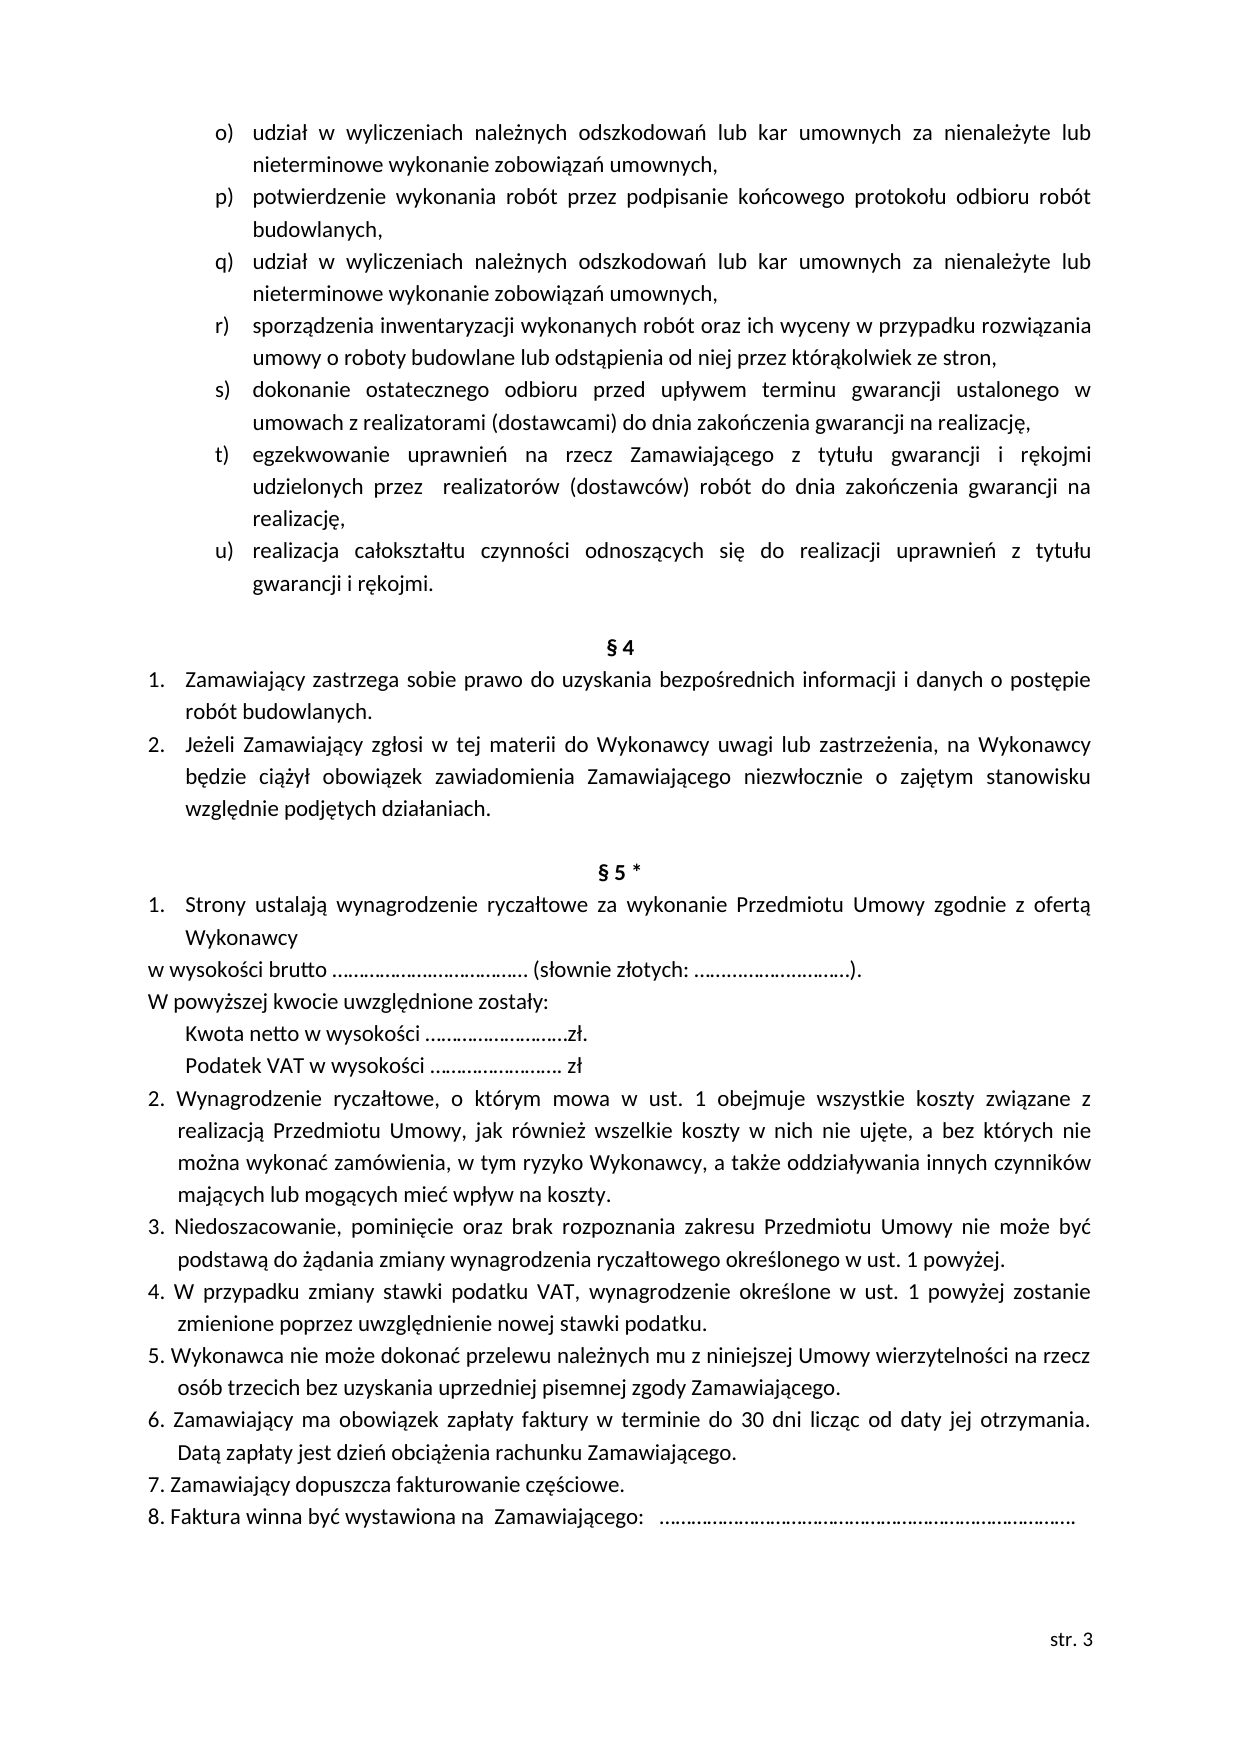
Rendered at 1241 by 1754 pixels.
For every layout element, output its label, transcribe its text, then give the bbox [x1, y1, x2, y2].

text 6. Zamawiający ma obowiązek zapłaty faktury w terminie do 30 dni licząc od daty jej otrzymania. Datą zapłaty jest dzień obciążenia rachunku Zamawiającego. [148, 1406, 1093, 1466]
text 3. Niedoszacowanie, pominięcie oraz brak rozpoznania zakresu Przedmiotu Umowy nie może być podstawą do żądania zmiany wynagrodzenia ryczałtowego określonego w ust. 1 powyżej. [148, 1212, 1093, 1273]
list realizacja całokształtu czynności odnoszących się do realizacji uprawnień z tytułu gwarancji i rękojmi. [215, 537, 1093, 597]
text § 5 * [148, 858, 1093, 886]
text 8. Faktura winna być wystawiona na Zamawiającego: ……………………………………………………………………. [148, 1502, 1093, 1530]
list Jeżeli Zamawiający zgłosi w tej materii do Wykonawcy uwagi lub zastrzeżenia, na Wykonawcy będzie ciążył obowiązek zawiadomienia Zamawiającego niezwłocznie o zajętym stanowisku względnie podjętych działaniach. [148, 730, 1093, 822]
list Kwota netto w wysokości ………………………zł. [185, 1019, 1093, 1047]
list Strony ustalają wynagrodzenie ryczałtowe za wykonanie Przedmiotu Umowy zgodnie z ofertą Wykonawcy [148, 891, 1093, 951]
list sporządzenia inwentaryzacji wykonanych robót oraz ich wyceny w przypadku rozwiązania umowy o roboty budowlane lub odstąpienia od niej przez którąkolwiek ze stron, [215, 311, 1093, 371]
text § 4 [148, 633, 1093, 661]
list dokonanie ostatecznego odbioru przed upływem terminu gwarancji ustalonego w umowach z realizatorami (dostawcami) do dnia zakończenia gwarancji na realizację, [215, 376, 1093, 436]
text 5. Wykonawca nie może dokonać przelewu należnych mu z niniejszej Umowy wierzytelności na rzecz osób trzecich bez uzyskania uprzedniej pisemnej zgody Zamawiającego. [148, 1341, 1093, 1401]
list w wysokości brutto ……………….……………… (słownie złotych: ……...………..………). [148, 955, 1093, 983]
list Podatek VAT w wysokości ……………………. zł [185, 1052, 1093, 1079]
text 2. Wynagrodzenie ryczałtowe, o którym mowa w ust. 1 obejmuje wszystkie koszty związane z realizacją Przedmiotu Umowy, jak również wszelkie koszty w nich nie ujęte, a bez których nie można wykonać zamówienia, w tym ryzyko Wykonawcy, a także oddziaływania innych czynników mających lub mogących mieć wpływ na koszty. [148, 1084, 1093, 1208]
list potwierdzenie wykonania robót przez podpisanie końcowego protokołu odbioru robót budowlanych, [215, 182, 1093, 243]
list W powyższej kwocie uwzględnione zostały: [148, 987, 1093, 1015]
list udział w wyliczeniach należnych odszkodowań lub kar umownych za nienależyte lub nieterminowe wykonanie zobowiązań umownych, [215, 247, 1093, 307]
list udział w wyliczeniach należnych odszkodowań lub kar umownych za nienależyte lub nieterminowe wykonanie zobowiązań umownych, [215, 118, 1093, 178]
list egzekwowanie uprawnień na rzecz Zamawiającego z tytułu gwarancji i rękojmi udzielonych przez realizatorów (dostawców) robót do dnia zakończenia gwarancji na realizację, [215, 440, 1093, 532]
text 7. Zamawiający dopuszcza fakturowanie częściowe. [148, 1470, 1093, 1498]
list Zamawiający zastrzega sobie prawo do uzyskania bezpośrednich informacji i danych o postępie robót budowlanych. [148, 665, 1093, 726]
text 4. W przypadku zmiany stawki podatku VAT, wynagrodzenie określone w ust. 1 powyżej zostanie zmienione poprzez uwzględnienie nowej stawki podatku. [148, 1277, 1093, 1337]
